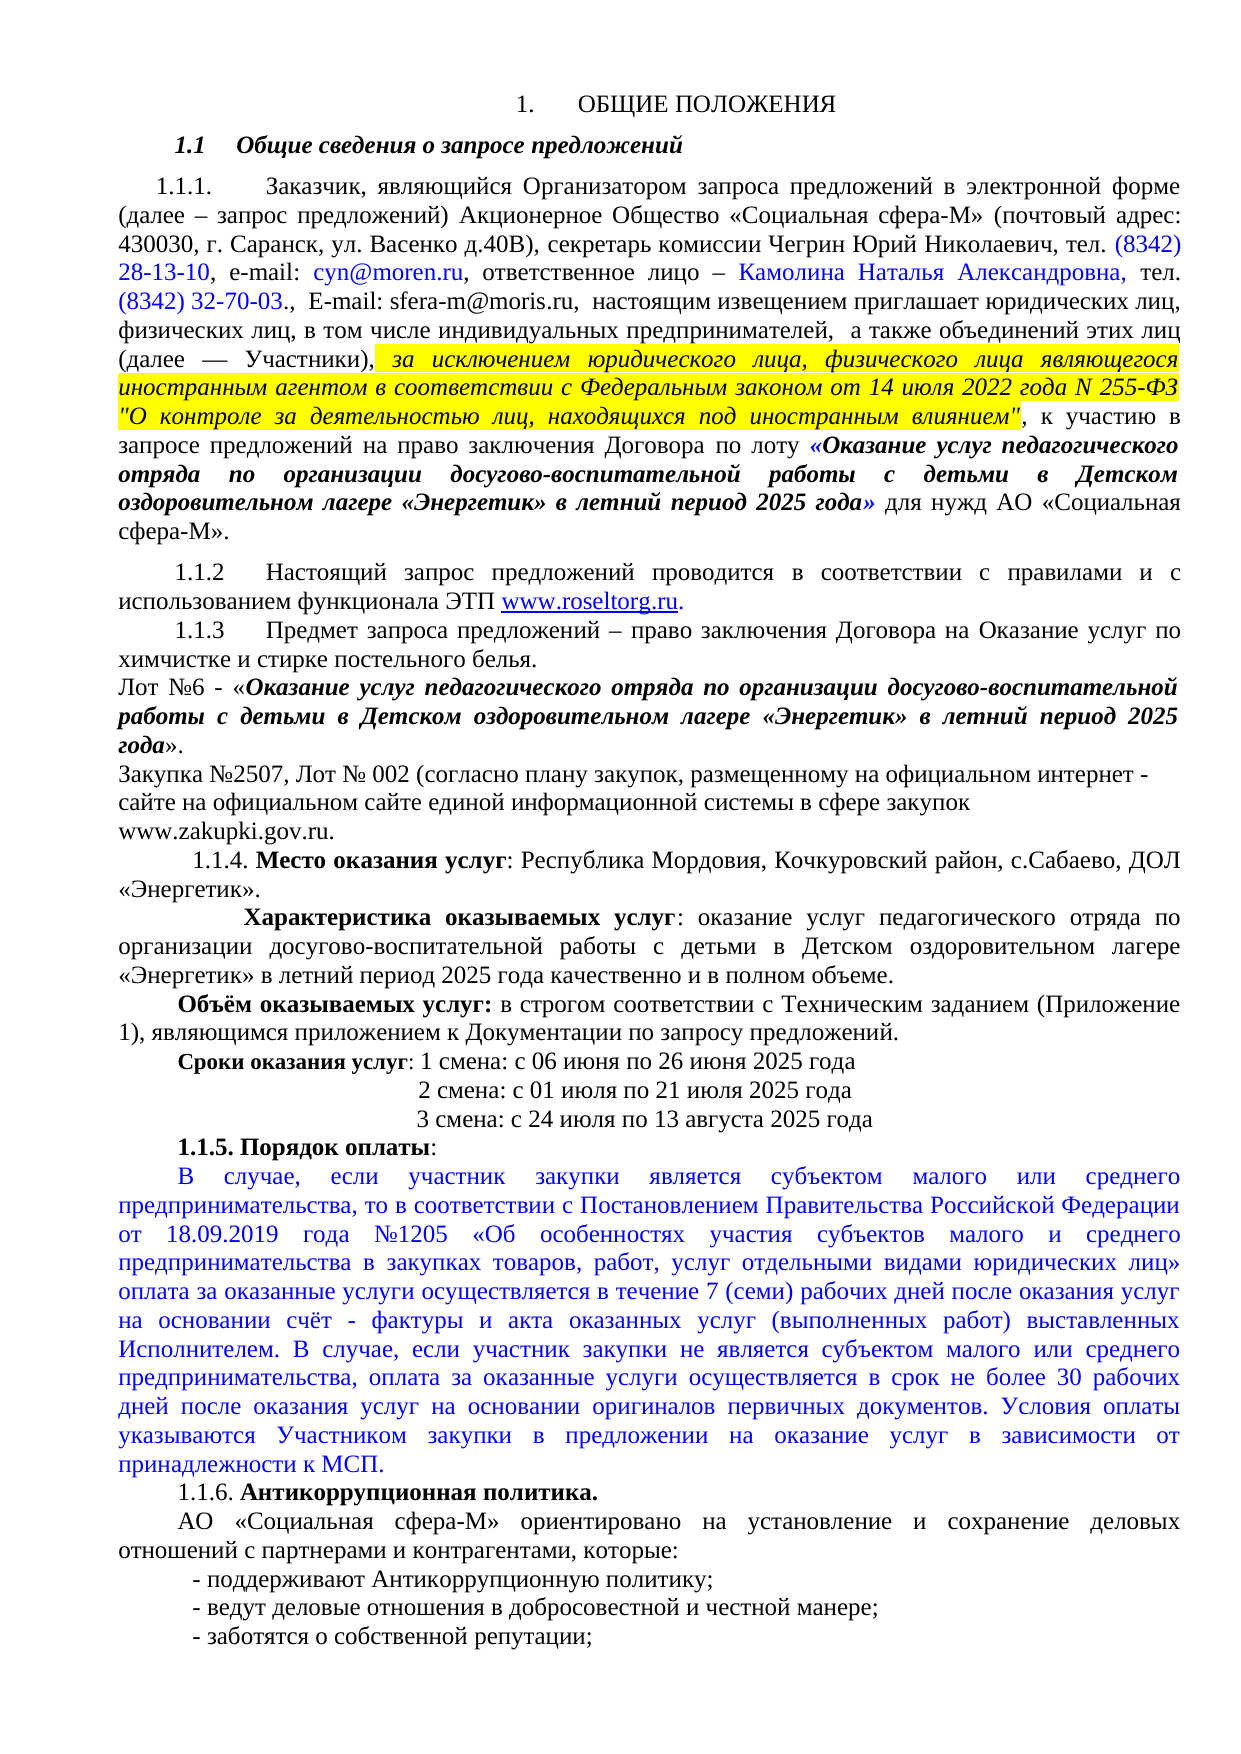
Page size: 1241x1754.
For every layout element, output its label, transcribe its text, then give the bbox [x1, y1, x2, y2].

subtitle ОБЩИЕ ПОЛОЖЕНИЯ [174, 89, 1178, 117]
text Сроки оказания услуг: 1 смена: с 06 июня по 26 июня 2025 года [118, 1046, 1181, 1075]
text - заботятся о собственной репутации; [118, 1621, 1181, 1650]
list Заказчик, являющийся Организатором запроса предложений в электронной форме (далее – запрос предложений) Акционерное Общество «Социальная сфера-М» (почтовый адрес: 430030, г. Саранск, ул. Васенко д.40В), секретарь комиссии Чегрин Юрий Николаевич, тел. (8342) 28-13-10, e-mail: cyn@moren.ru, ответственное лицо – Камолина Наталья Александровна, тел. (8342) 32-70-03., E-mail: sfera-m@moris.ru, настоящим извещением приглашает юридических лиц, физических лиц, в том числе индивидуальных предпринимателей, а также объединений этих лиц (далее — Участники), за исключением юридического лица, физического лица являющегося иностранным агентом в соответствии с Федеральным законом от 14 июля 2022 года N 255-ФЗ "О контроле за деятельностью лиц, находящихся под иностранным влиянием", к участию в запросе предложений на право заключения Договора по лоту «Оказание услуг педагогического отряда по организации досугово-воспитательной работы с детьми в Детском оздоровительном лагере «Энергетик» в летний период 2025 года» для нужд АО «Социальная сфера-М». [118, 171, 1181, 545]
text Лот №6 - «Оказание услуг педагогического отряда по организации досугово-воспитательной работы с детьми в Детском оздоровительном лагере «Энергетик» в летний период 2025 года». [118, 672, 1181, 759]
text 1.1.5. Порядок оплаты: [118, 1132, 1181, 1161]
text - поддерживают Антикоррупционную политику; [118, 1564, 1181, 1592]
list Предмет запроса предложений – право заключения Договора на Оказание услуг по химчистке и стирке постельного белья. [118, 615, 1181, 672]
list Настоящий запрос предложений проводится в соответствии с правилами и с использованием функционала ЭТП www.roseltorg.ru. [118, 557, 1181, 615]
text 1.1.4. Место оказания услуг: Республика Мордовия, Кочкуровский район, с.Сабаево, ДОЛ «Энергетик». [118, 845, 1181, 902]
subtitle Общие сведения о запросе предложений [118, 130, 1181, 159]
text Объём оказываемых услуг: в строгом соответствии с Техническим заданием (Приложение 1), являющимся приложением к Документации по запросу предложений. [118, 989, 1181, 1046]
text Характеристика оказываемых услуг: оказание услуг педагогического отряда по организации досугово-воспитательной работы с детьми в Детском оздоровительном лагере «Энергетик» в летний период 2025 года качественно и в полном объеме. [118, 902, 1181, 989]
text Закупка №2507, Лот № 002 (согласно плану закупок, размещенному на официальном интернет - сайте на официальном сайте единой информационной системы в сфере закупок www.zakupki.gov.ru. [118, 759, 1181, 845]
text - ведут деловые отношения в добросовестной и честной манере; [118, 1592, 1181, 1621]
text 3 смена: с 24 июля по 13 августа 2025 года [185, 1104, 1181, 1132]
text 1.1.6. Антикоррупционная политика. [118, 1477, 1181, 1506]
text АО «Социальная сфера-М» ориентировано на установление и сохранение деловых отношений с партнерами и контрагентами, которые: [118, 1506, 1181, 1564]
text В случае, если участник закупки является субъектом малого или среднего предпринимательства, то в соответствии с Постановлением Правительства Российской Федерации от 18.09.2019 года №1205 «Об особенностях участия субъектов малого и среднего предпринимательства в закупках товаров, работ, услуг отдельными видами юридических лиц» оплата за оказанные услуги осуществляется в течение 7 (семи) рабочих дней после оказания услуг на основании счёт - фактуры и акта оказанных услуг (выполненных работ) выставленных Исполнителем. В случае, если участник закупки не является субъектом малого или среднего предпринимательства, оплата за оказанные услуги осуществляется в срок не более 30 рабочих дней после оказания услуг на основании оригиналов первичных документов. Условия оплаты указываются Участником закупки в предложении на оказание услуг в зависимости от принадлежности к МСП. [118, 1161, 1181, 1477]
text 2 смена: с 01 июля по 21 июля 2025 года [118, 1075, 1181, 1104]
